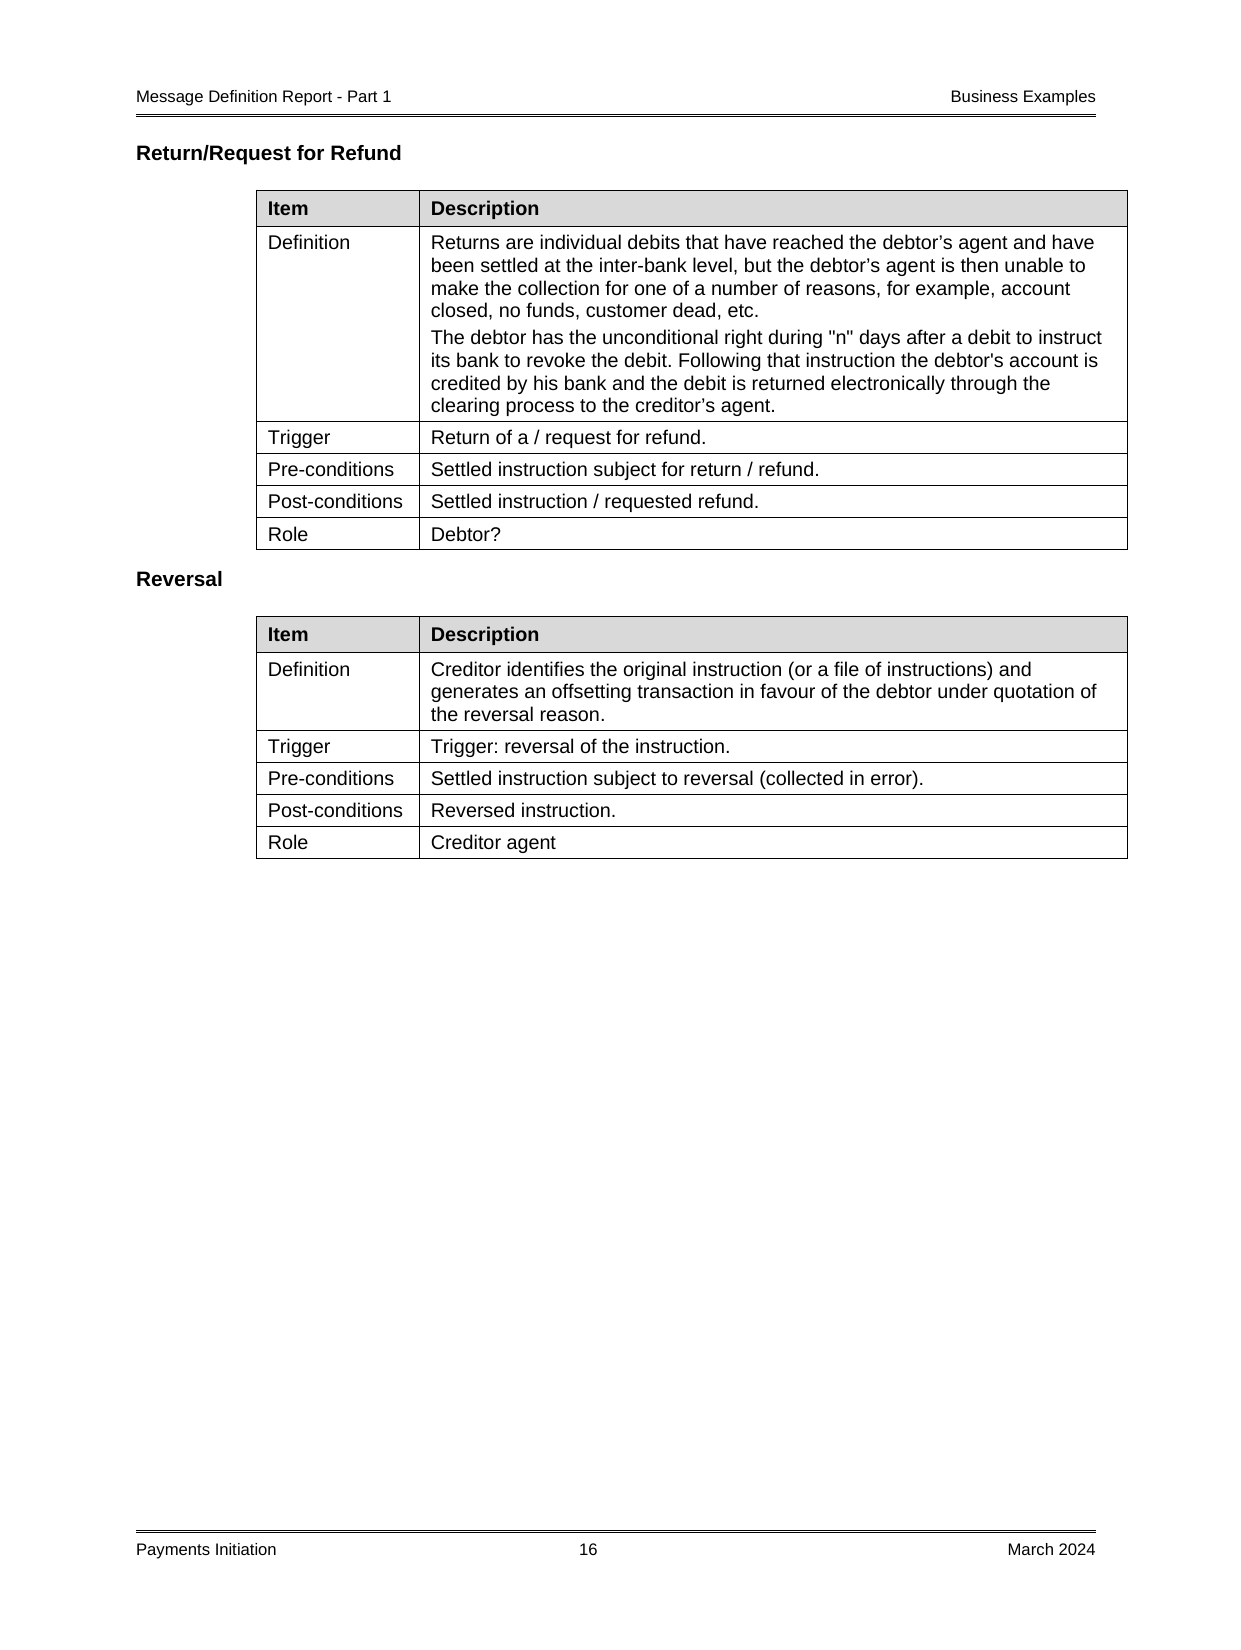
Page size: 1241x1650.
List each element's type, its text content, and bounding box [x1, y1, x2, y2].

table_header Description [420, 617, 1127, 652]
table_cell Creditor agent [420, 827, 1127, 858]
table_header Item [257, 617, 419, 652]
table_header Item [257, 191, 419, 226]
table_header Description [420, 191, 1127, 226]
table_cell Settled instruction subject for return / refund. [420, 454, 1127, 485]
table_cell Settled instruction subject to reversal (collected in error). [420, 763, 1127, 794]
table_cell Post-conditions [257, 486, 419, 517]
text Reversal [136, 567, 1104, 591]
table_cell Reversed instruction. [420, 795, 1127, 826]
table_cell Returns are individual debits that have reached the debtor’s agent and have been settled at the inter-bank level, but the debtor’s agent is then unable to make the collection for one of a number of reasons, for example, account closed, no funds, customer dead, etc. The debtor has the unconditional right during "n" days after a debit to instruct its bank to revoke the debit. Following that instruction the debtor's account is credited by his bank and the debit is returned electronically through the clearing process to the creditor’s agent. [420, 227, 1127, 421]
table_cell Creditor identifies the original instruction (or a file of instructions) and generates an offsetting transaction in favour of the debtor under quotation of the reversal reason. [420, 653, 1127, 730]
text Return/Request for Refund [136, 141, 1104, 164]
table_cell Definition [257, 227, 419, 421]
table_cell Pre-conditions [257, 763, 419, 794]
table_cell Debtor? [420, 518, 1127, 549]
table_cell Definition [257, 653, 419, 730]
table_cell Post-conditions [257, 795, 419, 826]
table_cell Trigger [257, 731, 419, 762]
table_cell Return of a / request for refund. [420, 422, 1127, 453]
table_cell Role [257, 827, 419, 858]
table_cell Pre-conditions [257, 454, 419, 485]
table_cell Trigger: reversal of the instruction. [420, 731, 1127, 762]
table_cell Role [257, 518, 419, 549]
table_cell Trigger [257, 422, 419, 453]
table_cell Settled instruction / requested refund. [420, 486, 1127, 517]
